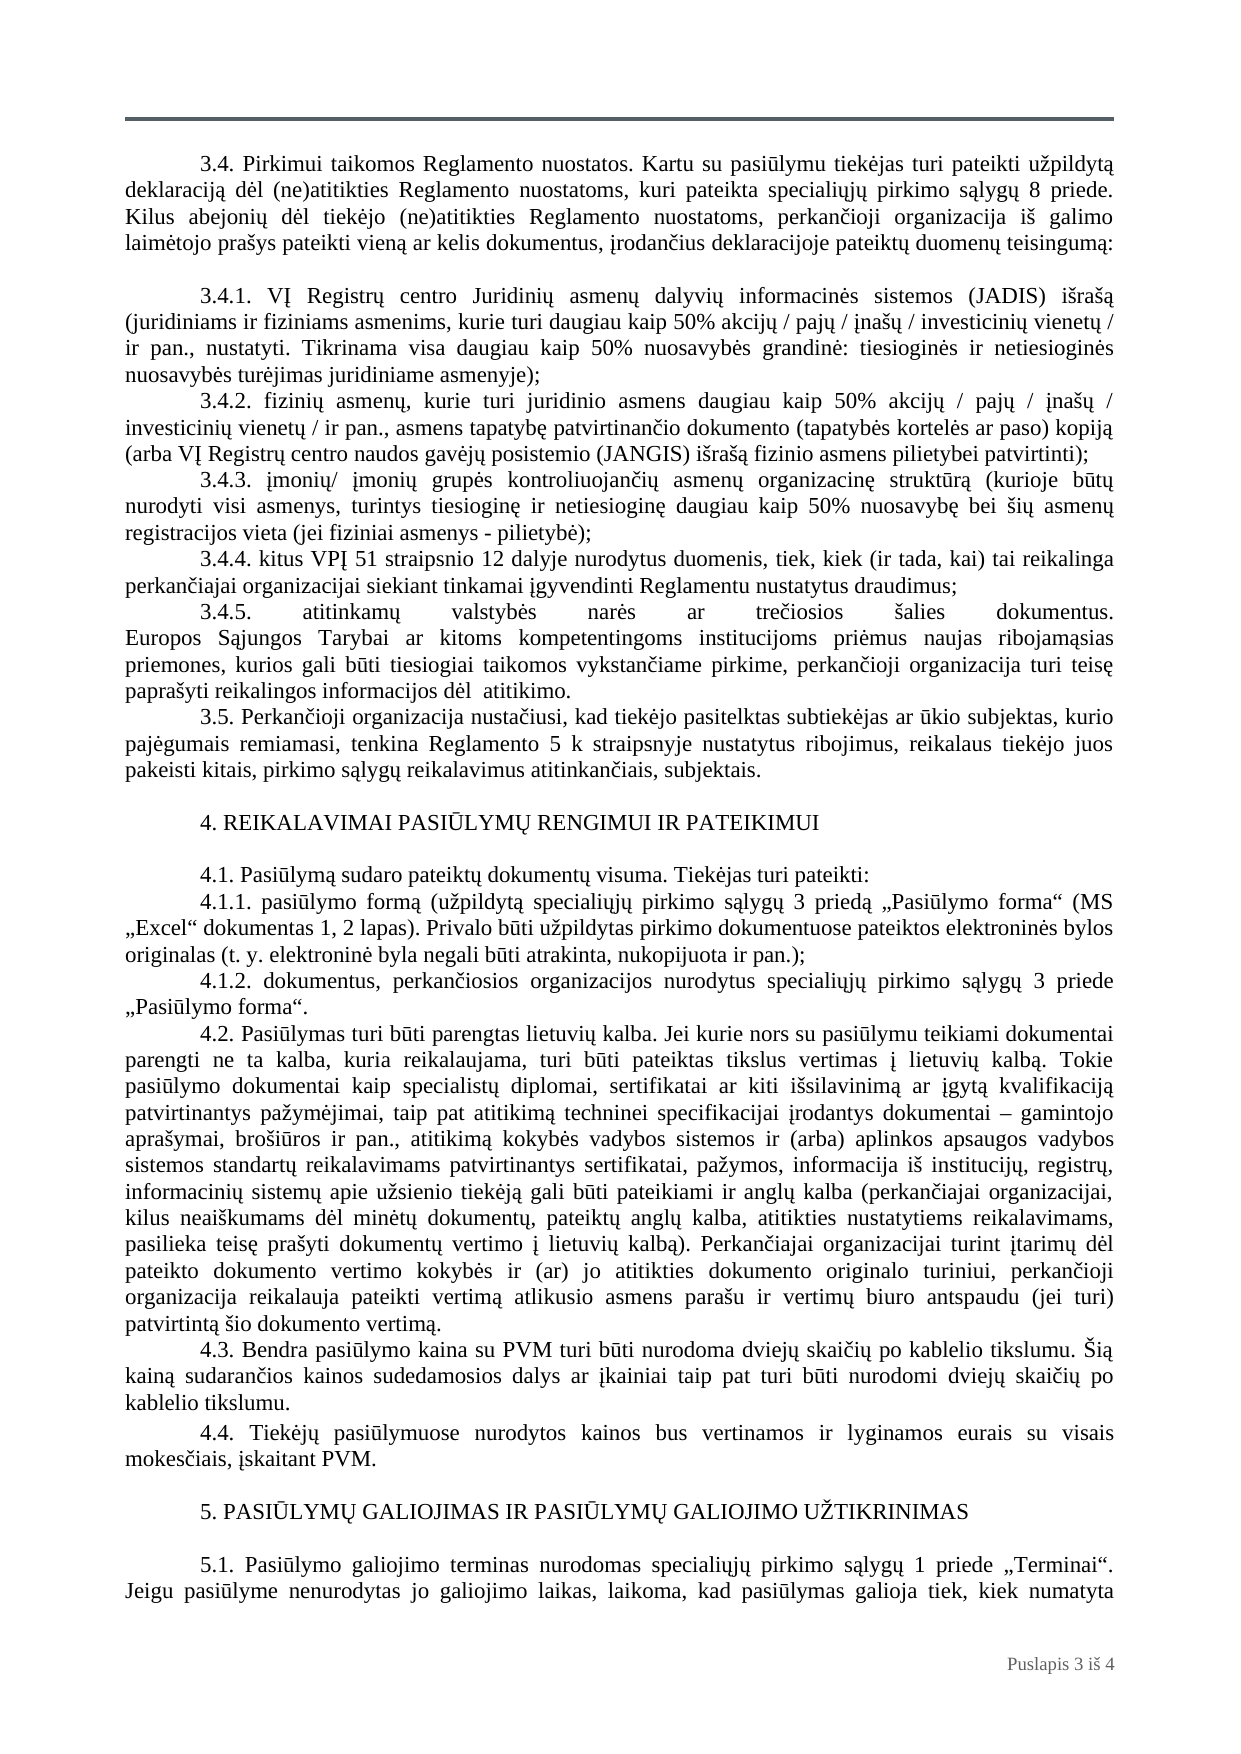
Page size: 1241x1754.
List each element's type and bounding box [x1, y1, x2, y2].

text [125, 150, 1115, 1415]
text [125, 1419, 1115, 1604]
